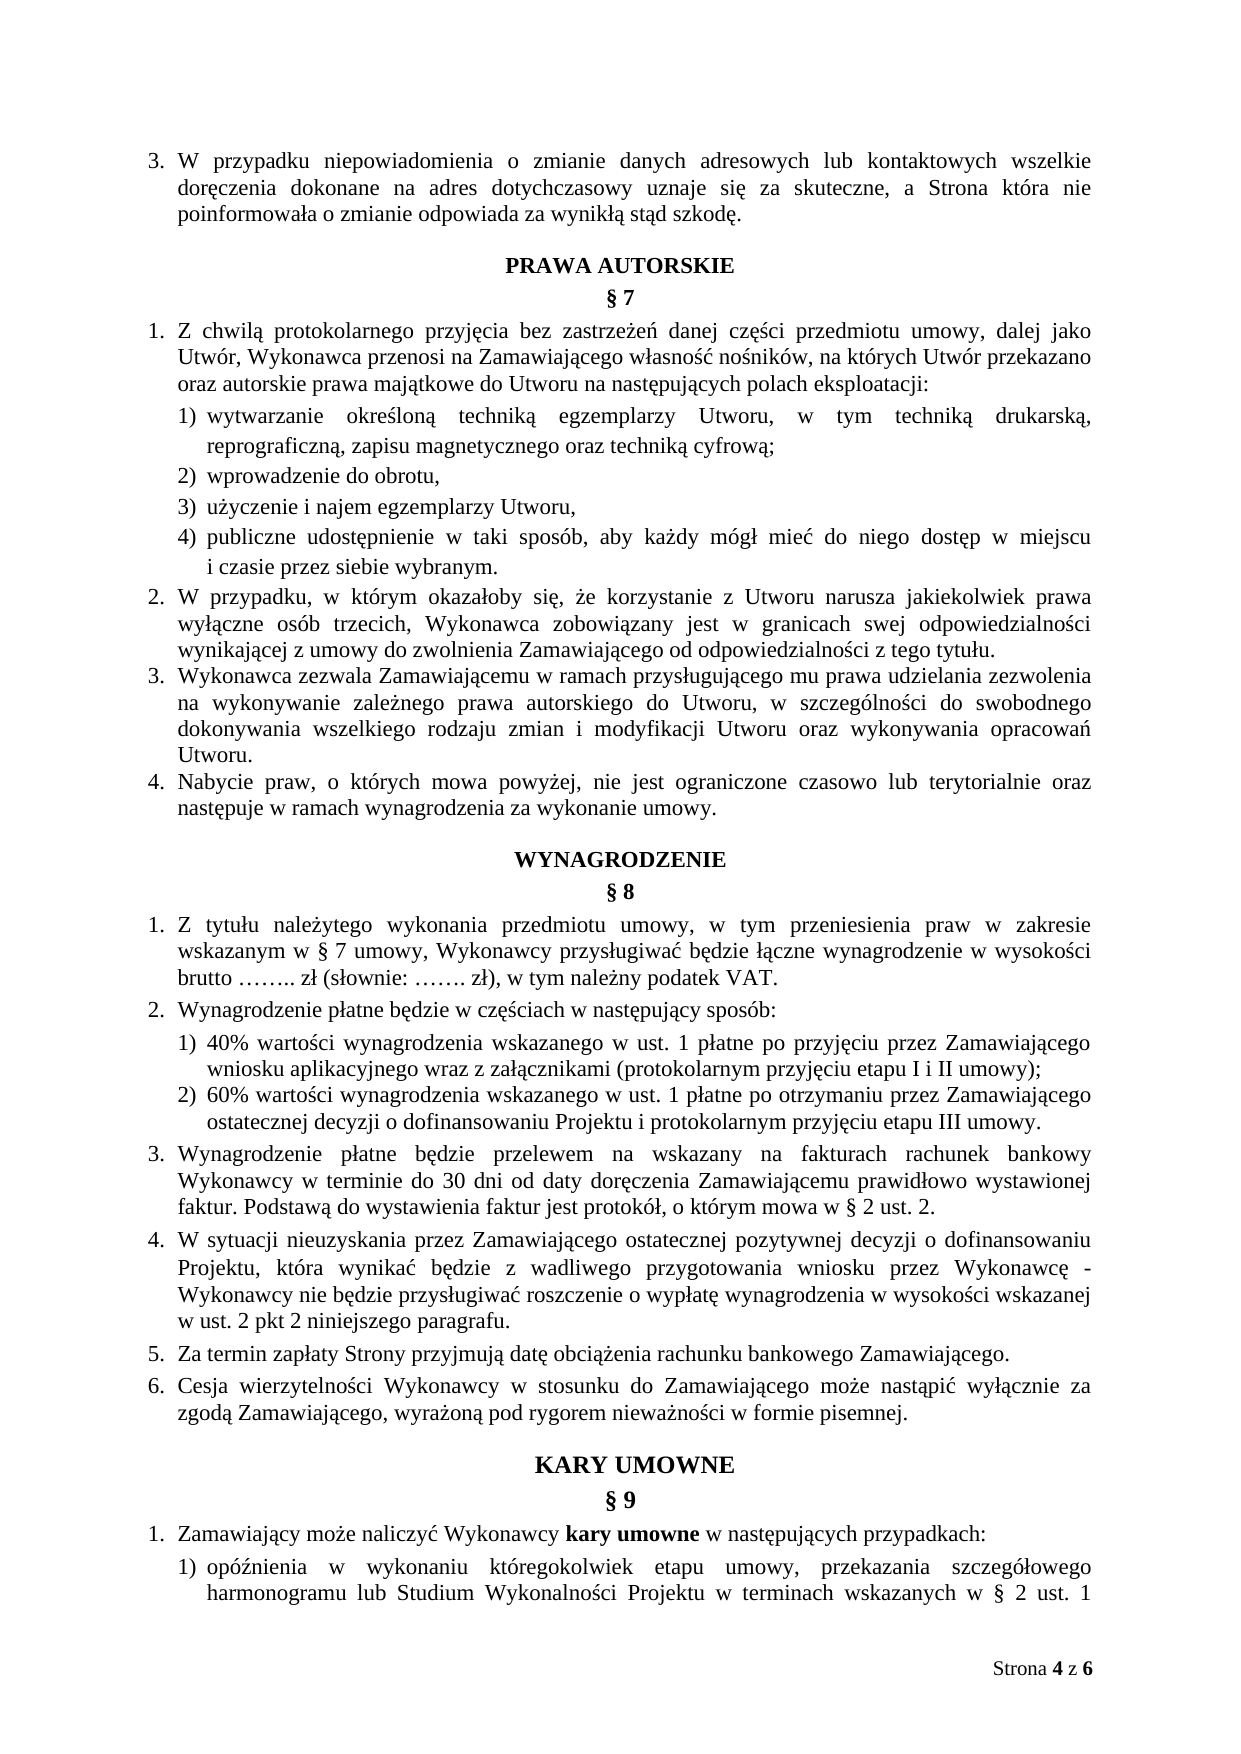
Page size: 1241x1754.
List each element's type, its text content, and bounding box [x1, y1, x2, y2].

list Cesja wierzytelności Wykonawcy w stosunku do Zamawiającego może nastąpić wyłącznie za zgodą Zamawiającego, wyrażoną pod rygorem nieważności w formie pisemnej. [148, 1372, 1093, 1425]
list W przypadku, w którym okazałoby się, że korzystanie z Utworu narusza jakiekolwiek prawa wyłączne osób trzecich, Wykonawca zobowiązany jest w granicach swej odpowiedzialności wynikającej z umowy do zwolnienia Zamawiającego od odpowiedzialności z tego tytułu. [148, 583, 1093, 662]
list użyczenie i najem egzemplarzy Utworu, [177, 493, 1093, 519]
list Zamawiający może naliczyć Wykonawcy kary umowne w następujących przypadkach: [148, 1520, 1093, 1546]
list Wykonawca zezwala Zamawiającemu w ramach przysługującego mu prawa udzielania zezwolenia na wykonywanie zależnego prawa autorskiego do Utworu, w szczególności do swobodnego dokonywania wszelkiego rodzaju zmian i modyfikacji Utworu oraz wykonywania opracowań Utworu. [148, 662, 1093, 768]
list Z chwilą protokolarnego przyjęcia bez zastrzeżeń danej części przedmiotu umowy, dalej jako Utwór, Wykonawca przenosi na Zamawiającego własność nośników, na których Utwór przekazano oraz autorskie prawa majątkowe do Utworu na następujących polach eksploatacji: [148, 317, 1093, 396]
list 40% wartości wynagrodzenia wskazanego w ust. 1 płatne po przyjęciu przez Zamawiającego wniosku aplikacyjnego wraz z załącznikami (protokolarnym przyjęciu etapu I i II umowy); [177, 1029, 1093, 1081]
list Wynagrodzenie płatne będzie przelewem na wskazany na fakturach rachunek bankowy Wykonawcy w terminie do 30 dni od daty doręczenia Zamawiającemu prawidłowo wystawionej faktur. Podstawą do wystawienia faktur jest protokół, o którym mowa w § 2 ust. 2. [148, 1140, 1093, 1219]
text § 7 [148, 284, 1093, 311]
list wytwarzanie określoną techniką egzemplarzy Utworu, w tym techniką drukarską, reprograficzną, zapisu magnetycznego oraz techniką cyfrową; [177, 402, 1093, 459]
list Nabycie praw, o których mowa powyżej, nie jest ograniczone czasowo lub terytorialnie oraz następuje w ramach wynagrodzenia za wykonanie umowy. [148, 768, 1093, 821]
list Wynagrodzenie płatne będzie w częściach w następujący sposób: [148, 996, 1093, 1022]
text WYNAGRODZENIE [148, 846, 1093, 872]
list wprowadzenie do obrotu, [177, 463, 1093, 489]
text § 9 [148, 1485, 1093, 1514]
text KARY UMOWNE [177, 1450, 1093, 1479]
list Z tytułu należytego wykonania przedmiotu umowy, w tym przeniesienia praw w zakresie wskazanym w § 7 umowy, Wykonawcy przysługiwać będzie łączne wynagrodzenie w wysokości brutto …….. zł (słownie: ……. zł), w tym należny podatek VAT. [148, 911, 1093, 990]
list W przypadku niepowiadomienia o zmianie danych adresowych lub kontaktowych wszelkie doręczenia dokonane na adres dotychczasowy uznaje się za skuteczne, a Strona która nie poinformowała o zmianie odpowiada za wynikłą stąd szkodę. [148, 148, 1093, 227]
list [177, 1553, 1093, 1605]
list publiczne udostępnienie w taki sposób, aby każdy mógł mieć do niego dostęp w miejscu i czasie przez siebie wybranym. [177, 523, 1093, 579]
list W sytuacji nieuzyskania przez Zamawiającego ostatecznej pozytywnej decyzji o dofinansowaniu Projektu, która wynikać będzie z wadliwego przygotowania wniosku przez Wykonawcę - Wykonawcy nie będzie przysługiwać roszczenie o wypłatę wynagrodzenia w wysokości wskazanej w ust. 2 pkt 2 niniejszego paragrafu. [148, 1226, 1093, 1333]
list 60% wartości wynagrodzenia wskazanego w ust. 1 płatne po otrzymaniu przez Zamawiającego ostatecznej decyzji o dofinansowaniu Projektu i protokolarnym przyjęciu etapu III umowy. [177, 1081, 1093, 1134]
list Za termin zapłaty Strony przyjmują datę obciążenia rachunku bankowego Zamawiającego. [148, 1340, 1093, 1366]
text PRAWA AUTORSKIE [148, 252, 1093, 278]
text § 8 [148, 878, 1093, 904]
